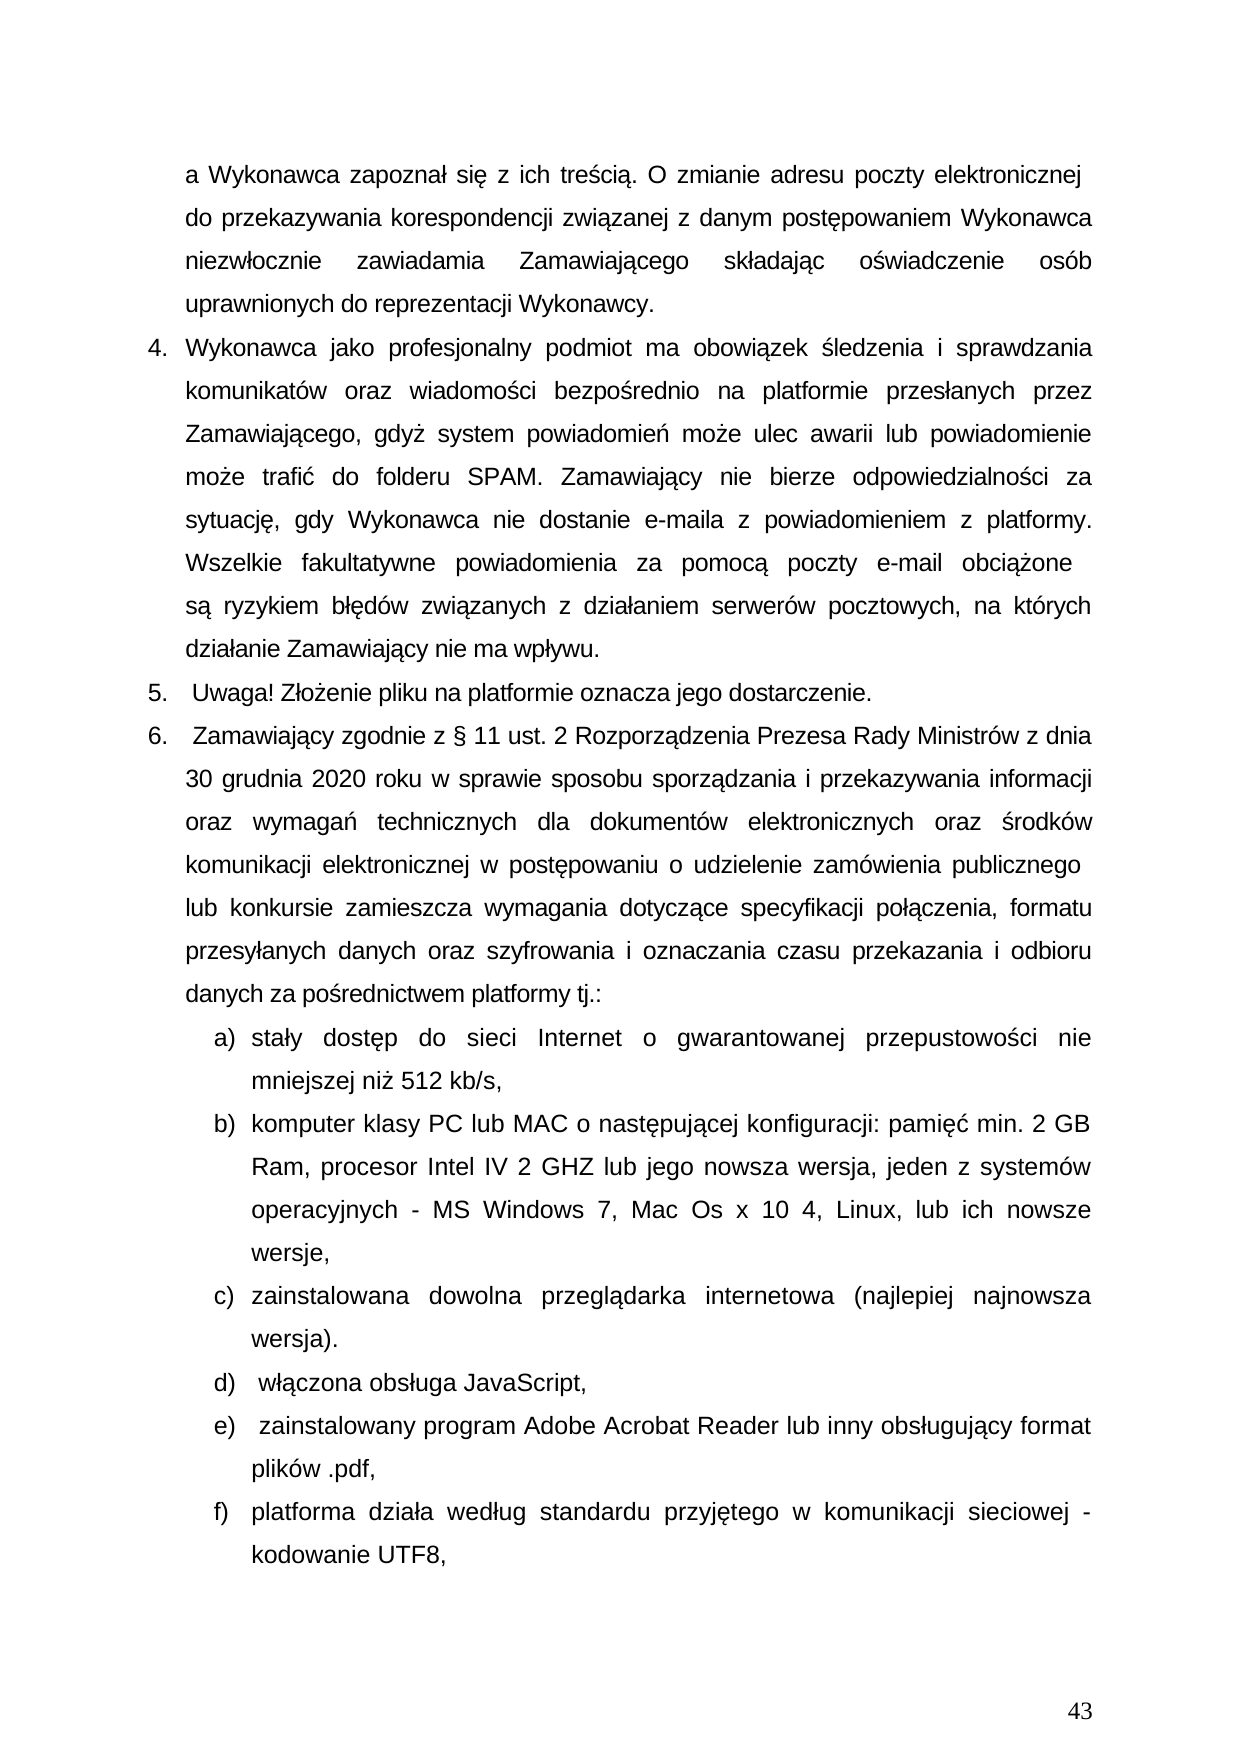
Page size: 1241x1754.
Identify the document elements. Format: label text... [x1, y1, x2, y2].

list komputer klasy PC lub MAC o następującej konfiguracji: pamięć min. 2 GB Ram, procesor Intel IV 2 GHZ lub jego nowsza wersja, jeden z systemów operacyjnych - MS Windows 7, Mac Os x 10 4, Linux, lub ich nowsze wersje, [213, 1109, 1093, 1267]
list Uwaga! Złożenie pliku na platformie oznacza jego dostarczenie. [148, 677, 1093, 706]
list platforma działa według standardu przyjętego w komunikacji sieciowej - kodowanie UTF8, [213, 1497, 1093, 1569]
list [148, 160, 1093, 318]
list zainstalowany program Adobe Acrobat Reader lub inny obsługujący format plików .pdf, [213, 1411, 1093, 1482]
list stały dostęp do sieci Internet o gwarantowanej przepustowości nie mniejszej niż 512 kb/s, [213, 1022, 1093, 1094]
list Zamawiający zgodnie z § 11 ust. 2 Rozporządzenia Prezesa Rady Ministrów z dnia 30 grudnia 2020 roku w sprawie sposobu sporządzania i przekazywania informacji oraz wymagań technicznych dla dokumentów elektronicznych oraz środków komunikacji elektronicznej w postępowaniu o udzielenie zamówienia publicznego lub konkursie zamieszcza wymagania dotyczące specyfikacji połączenia, formatu przesyłanych danych oraz szyfrowania i oznaczania czasu przekazania i odbioru danych za pośrednictwem platformy tj.: [148, 721, 1093, 1008]
list włączona obsługa JavaScript, [213, 1367, 1093, 1396]
list Wykonawca jako profesjonalny podmiot ma obowiązek śledzenia i sprawdzania komunikatów oraz wiadomości bezpośrednio na platformie przesłanych przez Zamawiającego, gdyż system powiadomień może ulec awarii lub powiadomienie może trafić do folderu SPAM. Zamawiający nie bierze odpowiedzialności za sytuację, gdy Wykonawca nie dostanie e-maila z powiadomieniem z platformy. Wszelkie fakultatywne powiadomienia za pomocą poczty e-mail obciążone są ryzykiem błędów związanych z działaniem serwerów pocztowych, na których działanie Zamawiający nie ma wpływu. [148, 332, 1093, 663]
list zainstalowana dowolna przeglądarka internetowa (najlepiej najnowsza wersja). [213, 1281, 1093, 1353]
